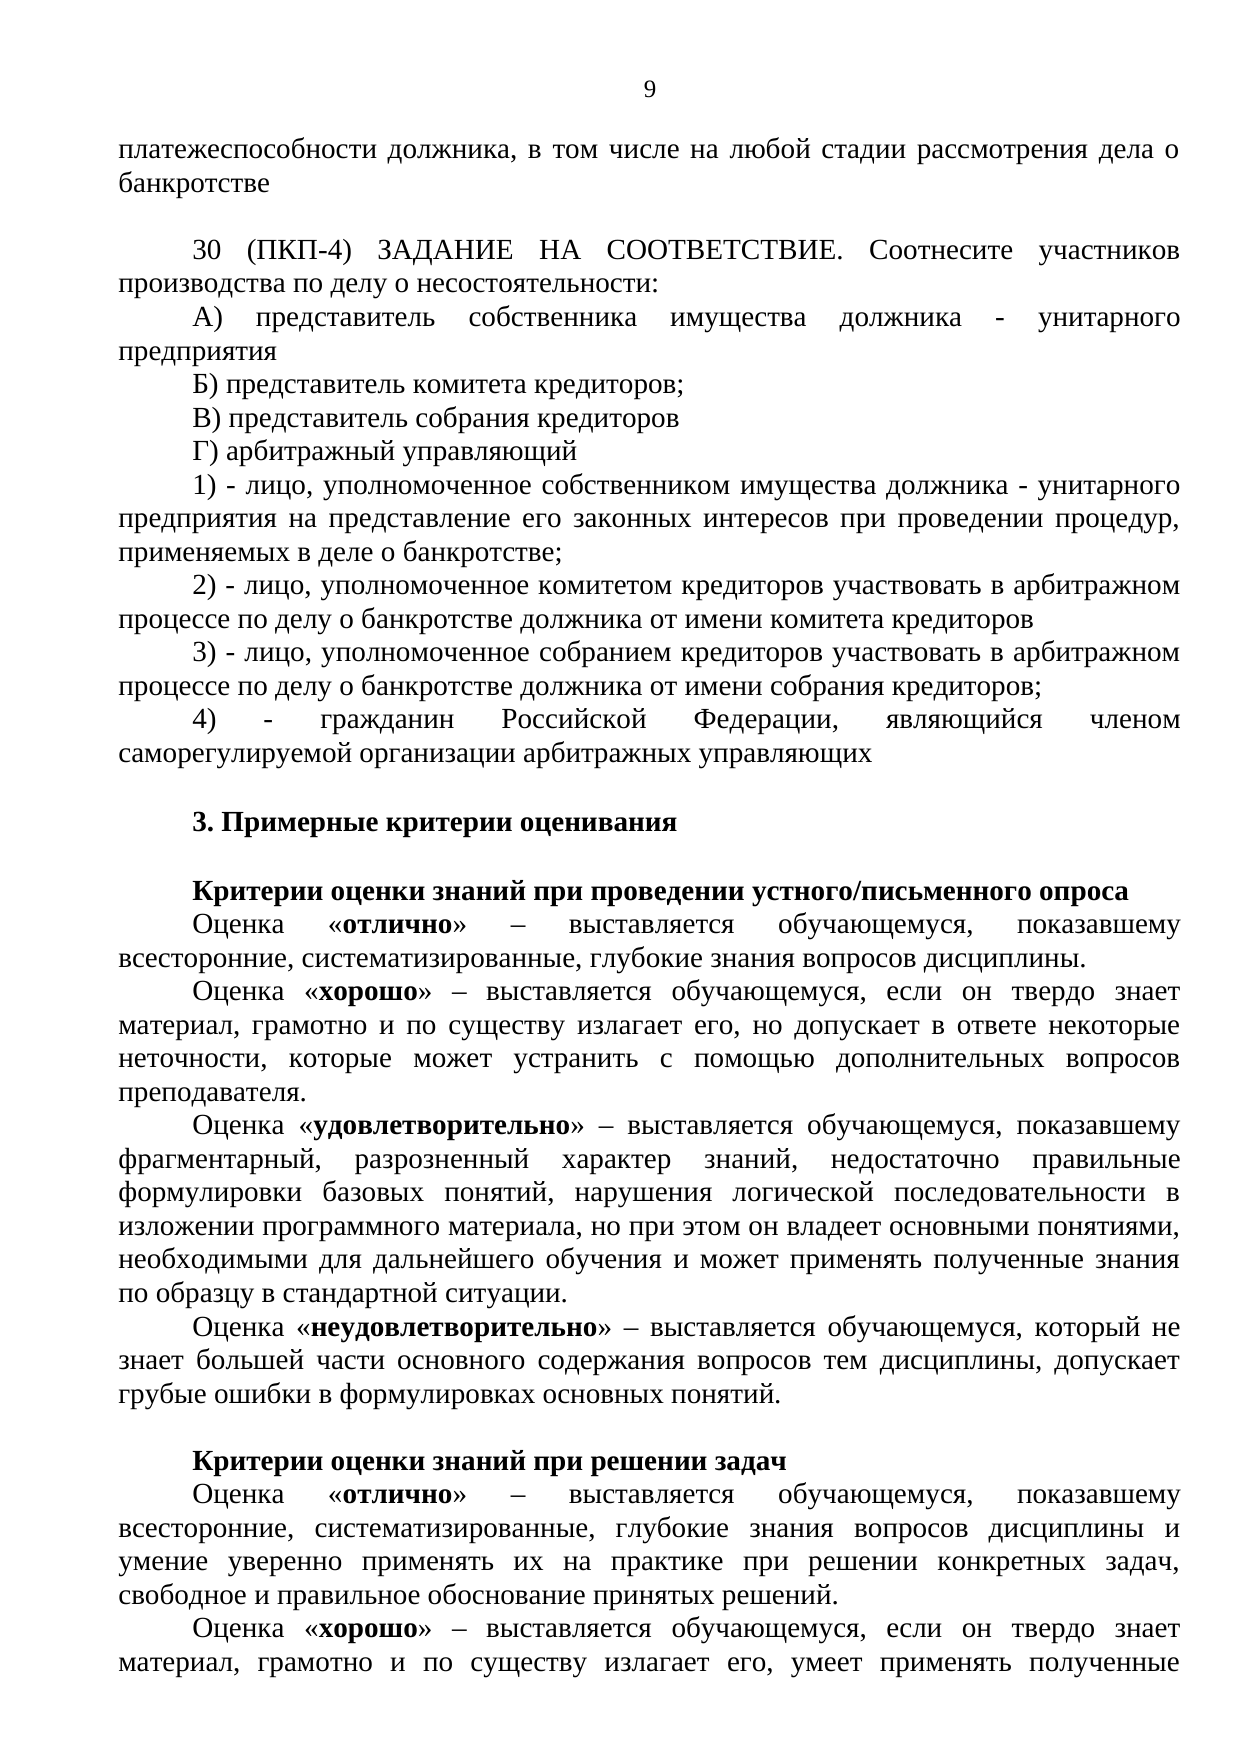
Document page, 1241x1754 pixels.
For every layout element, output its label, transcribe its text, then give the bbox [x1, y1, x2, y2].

text В) представитель собрания кредиторов [118, 400, 1181, 433]
text Оценка «отлично» – выставляется обучающемуся, показавшему всесторонние, систематизированные, глубокие знания вопросов дисциплины. [118, 906, 1181, 973]
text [118, 131, 1181, 198]
text А) представитель собственника имущества должника - унитарного предприятия [118, 299, 1181, 366]
text Оценка «отлично» – выставляется обучающемуся, показавшему всесторонние, систематизированные, глубокие знания вопросов дисциплины и умение уверенно применять их на практике при решении конкретных задач, свободное и правильное обоснование принятых решений. [118, 1476, 1181, 1611]
text 4) - гражданин Российской Федерации, являющийся членом саморегулируемой организации арбитражных управляющих [118, 702, 1181, 769]
text Б) представитель комитета кредиторов; [118, 366, 1181, 400]
text Оценка «неудовлетворительно» – выставляется обучающемуся, который не знает большей части основного содержания вопросов тем дисциплины, допускает грубые ошибки в формулировках основных понятий. [118, 1309, 1181, 1409]
text 3) - лицо, уполномоченное собранием кредиторов участвовать в арбитражном процессе по делу о банкротстве должника от имени собрания кредиторов; [118, 634, 1181, 702]
text 1) - лицо, уполномоченное собственником имущества должника - унитарного предприятия на представление его законных интересов при проведении процедур, применяемых в деле о банкротстве; [118, 467, 1181, 567]
text Критерии оценки знаний при решении задач [118, 1443, 1181, 1476]
text Г) арбитражный управляющий [118, 433, 1181, 467]
text 2) - лицо, уполномоченное комитетом кредиторов участвовать в арбитражном процессе по делу о банкротстве должника от имени комитета кредиторов [118, 567, 1181, 634]
text 3. Примерные критерии оценивания [118, 804, 1181, 837]
text Критерии оценки знаний при проведении устного/письменного опроса [118, 873, 1181, 906]
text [118, 1611, 1181, 1678]
text Оценка «хорошо» – выставляется обучающемуся, если он твердо знает материал, грамотно и по существу излагает его, но допускает в ответе некоторые неточности, которые может устранить с помощью дополнительных вопросов преподавателя. [118, 973, 1181, 1107]
text 30 (ПКП-4) ЗАДАНИЕ НА СООТВЕТСТВИЕ. Соотнесите участников производства по делу о несостоятельности: [118, 232, 1181, 299]
